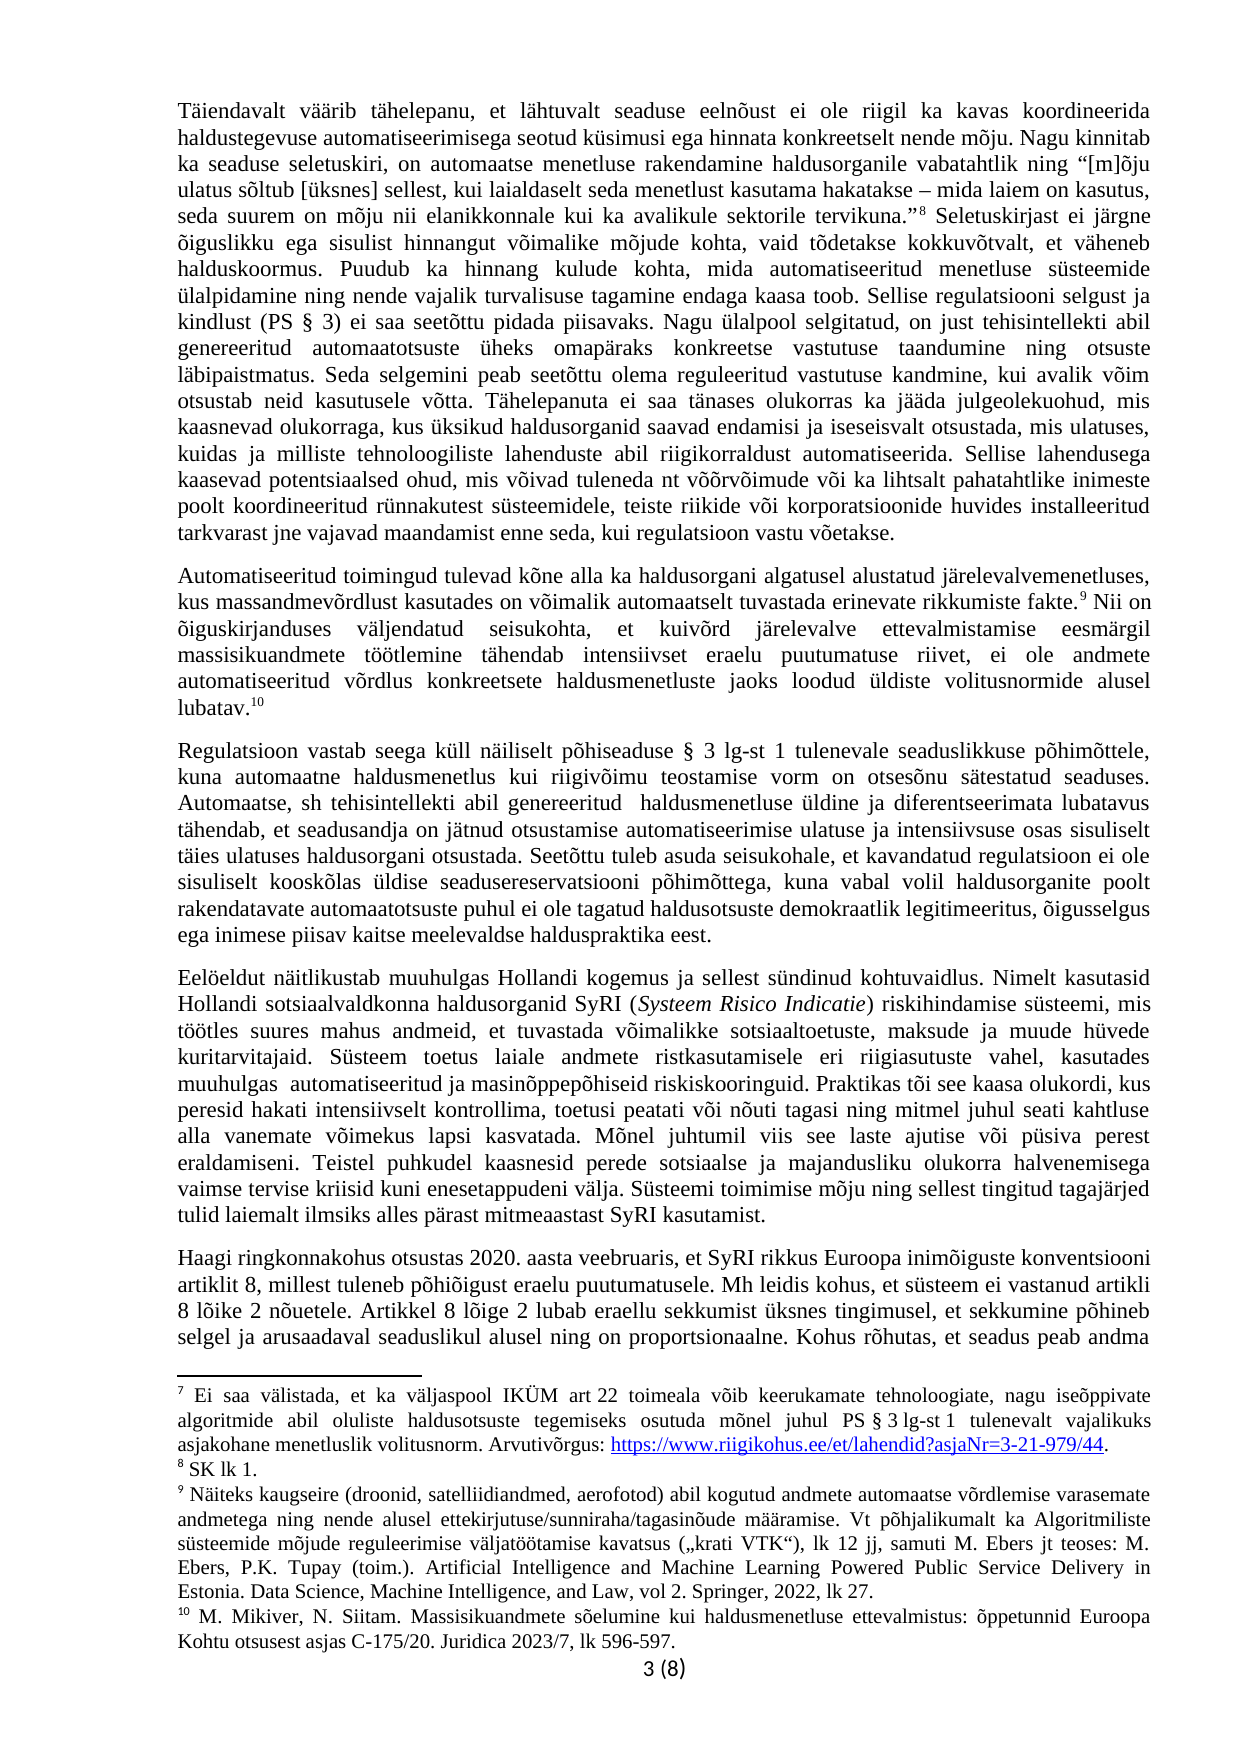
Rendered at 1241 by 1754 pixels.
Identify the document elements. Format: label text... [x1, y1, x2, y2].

text Regulatsioon vastab seega küll näiliselt põhiseaduse § 3 lg-st 1 tulenevale seaduslikkuse põhimõttele, kuna automaatne haldusmenetlus kui riigivõimu teostamise vorm on otsesõnu sätestatud seaduses. Automaatse, sh tehisintellekti abil genereeritud haldusmenetluse üldine ja diferentseerimata lubatavus tähendab, et seadusandja on jätnud otsustamise automatiseerimise ulatuse ja intensiivsuse osas sisuliselt täies ulatuses haldusorgani otsustada. Seetõttu tuleb asuda seisukohale, et kavandatud regulatsioon ei ole sisuliselt kooskõlas üldise seadusereservatsiooni põhimõttega, kuna vabal volil haldusorganite poolt rakendatavate automaatotsuste puhul ei ole tagatud haldusotsuste demokraatlik legitimeeritus, õigusselgus ega inimese piisav kaitse meelevaldse halduspraktika eest. [177, 737, 1152, 947]
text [177, 1244, 1152, 1350]
text Automatiseeritud toimingud tulevad kõne alla ka haldusorgani algatusel alustatud järelevalvemenetluses, kus massandmevõrdlust kasutades on võimalik automaatselt tuvastada erinevate rikkumiste fakte. Nii on õiguskirjanduses väljendatud seisukohta, et kuivõrd järelevalve ettevalmistamise eesmärgil massisikuandmete töötlemine tähendab intensiivset eraelu puutumatuse riivet, ei ole andmete automatiseeritud võrdlus konkreetsete haldusmenetluste jaoks loodud üldiste volitusnormide alusel lubatav. [177, 562, 1152, 720]
text Täiendavalt väärib tähelepanu, et lähtuvalt seaduse eelnõust ei ole riigil ka kavas koordineerida haldustegevuse automatiseerimisega seotud küsimusi ega hinnata konkreetselt nende mõju. Nagu kinnitab ka seaduse seletuskiri, on automaatse menetluse rakendamine haldusorganile vabatahtlik ning “[m]õju ulatus sõltub [üksnes] sellest, kui laialdaselt seda menetlust kasutama hakatakse – mida laiem on kasutus, seda suurem on mõju nii elanikkonnale kui ka avalikule sektorile tervikuna.” Seletuskirjast ei järgne õiguslikku ega sisulist hinnangut võimalike mõjude kohta, vaid tõdetakse kokkuvõtvalt, et väheneb halduskoormus. Puudub ka hinnang kulude kohta, mida automatiseeritud menetluse süsteemide ülalpidamine ning nende vajalik turvalisuse tagamine endaga kaasa toob. Sellise regulatsiooni selgust ja kindlust (PS § 3) ei saa seetõttu pidada piisavaks. Nagu ülalpool selgitatud, on just tehisintellekti abil genereeritud automaatotsuste üheks omapäraks konkreetse vastutuse taandumine ning otsuste läbipaistmatus. Seda selgemini peab seetõttu olema reguleeritud vastutuse kandmine, kui avalik võim otsustab neid kasutusele võtta. Tähelepanuta ei saa tänases olukorras ka jääda julgeolekuohud, mis kaasnevad olukorraga, kus üksikud haldusorganid saavad endamisi ja iseseisvalt otsustada, mis ulatuses, kuidas ja milliste tehnoloogiliste lahenduste abil riigikorraldust automatiseerida. Sellise lahendusega kaasevad potentsiaalsed ohud, mis võivad tuleneda nt võõrvõimude või ka lihtsalt pahatahtlike inimeste poolt koordineeritud rünnakutest süsteemidele, teiste riikide või korporatsioonide huvides installeeritud tarkvarast jne vajavad maandamist enne seda, kui regulatsioon vastu võetakse. [177, 97, 1152, 545]
text Eelöeldut näitlikustab muuhulgas Hollandi kogemus ja sellest sündinud kohtuvaidlus. Nimelt kasutasid Hollandi sotsiaalvaldkonna haldusorganid SyRI (Systeem Risico Indicatie) riskihindamise süsteemi, mis töötles suures mahus andmeid, et tuvastada võimalikke sotsiaaltoetuste, maksude ja muude hüvede kuritarvitajaid. Süsteem toetus laiale andmete ristkasutamisele eri riigiasutuste vahel, kasutades muuhulgas automatiseeritud ja masinõppepõhiseid riskiskooringuid. Praktikas tõi see kaasa olukordi, kus peresid hakati intensiivselt kontrollima, toetusi peatati või nõuti tagasi ning mitmel juhul seati kahtluse alla vanemate võimekus lapsi kasvatada. Mõnel juhtumil viis see laste ajutise või püsiva perest eraldamiseni. Teistel puhkudel kaasnesid perede sotsiaalse ja majandusliku olukorra halvenemisega vaimse tervise kriisid kuni enesetappudeni välja. Süsteemi toimimise mõju ning sellest tingitud tagajärjed tulid laiemalt ilmsiks alles pärast mitmeaastast SyRI kasutamist. [177, 964, 1152, 1228]
